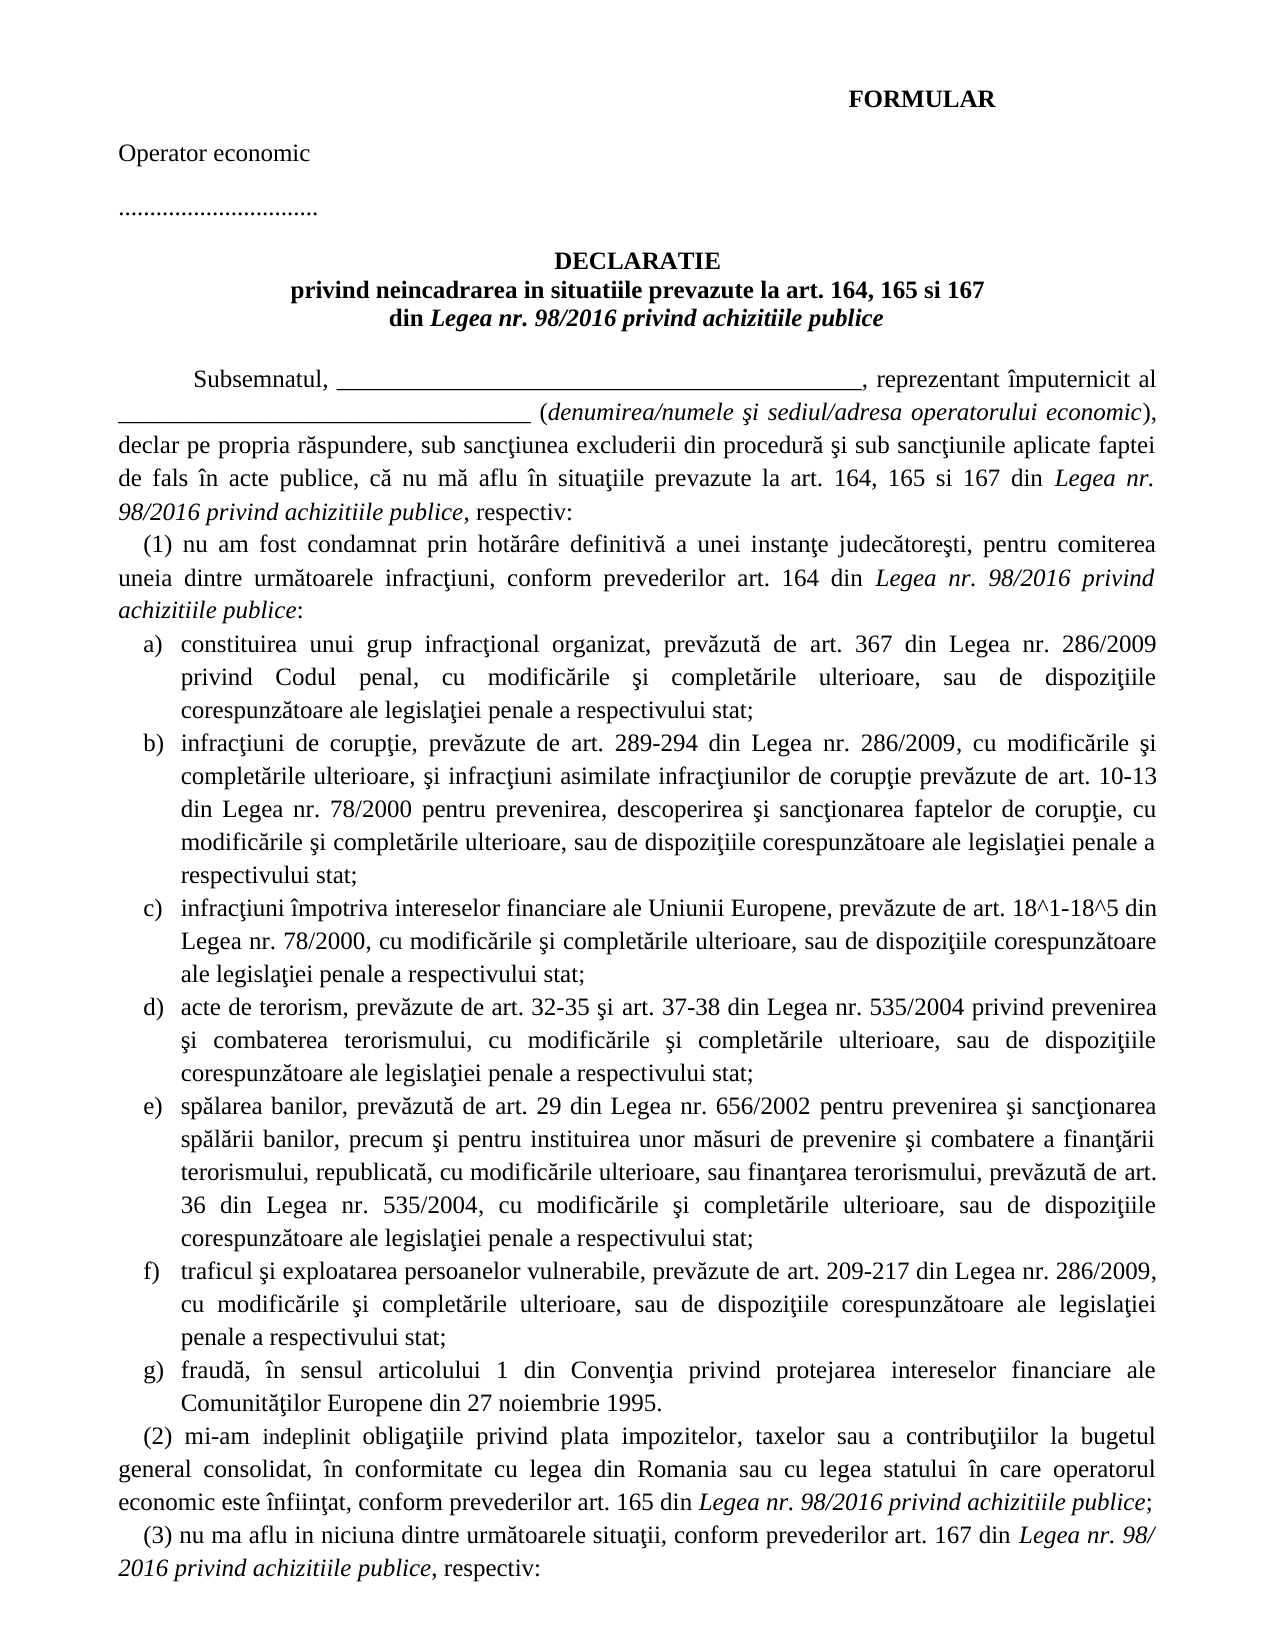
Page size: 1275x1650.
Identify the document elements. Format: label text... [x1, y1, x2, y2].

list acte de terorism, prevăzute de art. 32-35 şi art. 37-38 din Legea nr. 535/2004 privind prevenirea şi combaterea terorismului, cu modificările şi completările ulterioare, sau de dispoziţiile corespunzătoare ale legislaţiei penale a respectivului stat; [143, 992, 1157, 1087]
text privind neincadrarea in situatiile prevazute la art. 164, 165 si 167 [118, 275, 1157, 303]
text FORMULAR [118, 84, 1157, 113]
list spălarea banilor, prevăzută de art. 29 din Legea nr. 656/2002 pentru prevenirea şi sancţionarea spălării banilor, precum şi pentru instituirea unor măsuri de prevenire şi combatere a finanţării terorismului, republicată, cu modificările ulterioare, sau finanţarea terorismului, prevăzută de art. 36 din Legea nr. 535/2004, cu modificările şi completările ulterioare, sau de dispoziţiile corespunzătoare ale legislaţiei penale a respectivului stat; [143, 1091, 1157, 1252]
text DECLARATIE [118, 246, 1157, 275]
list traficul şi exploatarea persoanelor vulnerabile, prevăzute de art. 209-217 din Legea nr. 286/2009, cu modificările şi completările ulterioare, sau de dispoziţiile corespunzătoare ale legislaţiei penale a respectivului stat; [143, 1256, 1157, 1351]
text Operator economic [118, 138, 1157, 167]
text ................................ [118, 192, 1157, 221]
text (3) nu ma aflu in niciuna dintre următoarele situaţii, conform prevederilor art. 167 din Legea nr. 98/ 2016 privind achizitiile publice, respectiv: [118, 1520, 1157, 1582]
list constituirea unui grup infracţional organizat, prevăzută de art. 367 din Legea nr. 286/2009 privind Codul penal, cu modificările şi completările ulterioare, sau de dispoziţiile corespunzătoare ale legislaţiei penale a respectivului stat; [143, 629, 1157, 723]
text (1) nu am fost condamnat prin hotărâre definitivă a unei instanţe judecătoreşti, pentru comiterea uneia dintre următoarele infracţiuni, conform prevederilor art. 164 din Legea nr. 98/2016 privind achizitiile publice: [118, 529, 1157, 624]
list infracţiuni împotriva intereselor financiare ale Uniunii Europene, prevăzute de art. 18^1-18^5 din Legea nr. 78/2000, cu modificările şi completările ulterioare, sau de dispoziţiile corespunzătoare ale legislaţiei penale a respectivului stat; [143, 893, 1157, 988]
text (2) mi-am indeplinit obligaţiile privind plata impozitelor, taxelor sau a contribuţiilor la bugetul general consolidat, în conformitate cu legea din Romania sau cu legea statului în care operatorul economic este înfiinţat, conform prevederilor art. 165 din Legea nr. 98/2016 privind achizitiile publice; [118, 1421, 1157, 1516]
text din Legea nr. 98/2016 privind achizitiile publice [118, 303, 1157, 332]
list infracţiuni de corupţie, prevăzute de art. 289-294 din Legea nr. 286/2009, cu modificările şi completările ulterioare, şi infracţiuni asimilate infracţiunilor de corupţie prevăzute de art. 10-13 din Legea nr. 78/2000 pentru prevenirea, descoperirea şi sancţionarea faptelor de corupţie, cu modificările şi completările ulterioare, sau de dispoziţiile corespunzătoare ale legislaţiei penale a respectivului stat; [143, 728, 1157, 888]
text Subsemnatul, __________________________________________, reprezentant împuternicit al _________________________________ (denumirea/numele şi sediul/adresa operatorului economic), declar pe propria răspundere, sub sancţiunea excluderii din procedură şi sub sancţiunile aplicate faptei de fals în acte publice, că nu mă aflu în situaţiile prevazute la art. 164, 165 si 167 din Legea nr. 98/2016 privind achizitiile publice, respectiv: [118, 364, 1157, 525]
list fraudă, în sensul articolului 1 din Convenţia privind protejarea intereselor financiare ale Comunităţilor Europene din 27 noiembrie 1995. [143, 1355, 1157, 1417]
